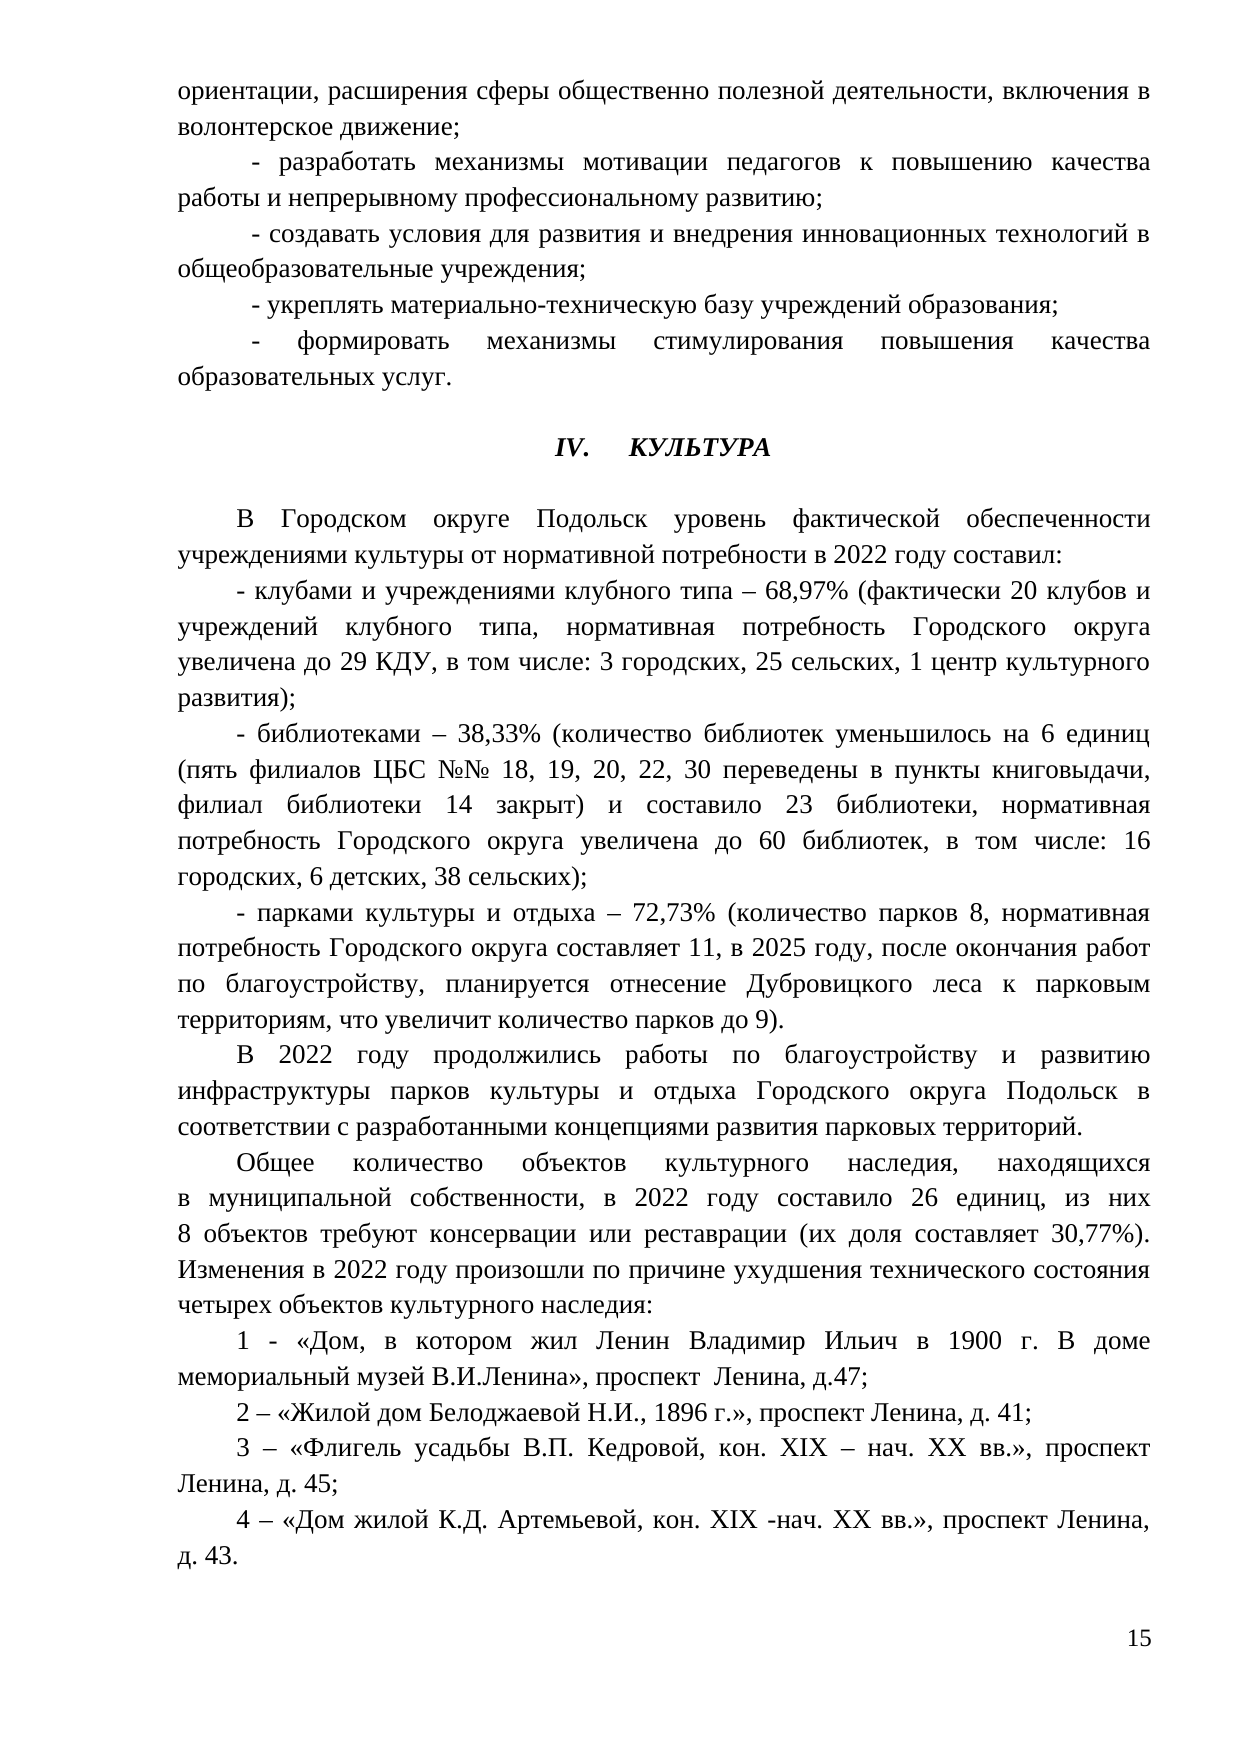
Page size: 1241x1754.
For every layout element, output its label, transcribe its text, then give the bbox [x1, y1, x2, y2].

list КУЛЬТУРА [177, 431, 1152, 462]
list 1 - «Дом, в котором жил Ленин Владимир Ильич в 1900 г. В доме мемориальный музей В.И.Ленина», проспект Ленина, д.47; [177, 1324, 1152, 1391]
list - библиотеками – 38,33% (количество библиотек уменьшилось на 6 единиц (пять филиалов ЦБС №№ 18, 19, 20, 22, 30 переведены в пункты книговыдачи, филиал библиотеки 14 закрыт) и составило 23 библиотеки, нормативная потребность Городского округа увеличена до 60 библиотек, в том числе: 16 городских, 6 детских, 38 сельских); [177, 717, 1152, 891]
text - разработать механизмы мотивации педагогов к повышению качества работы и непрерывному профессиональному развитию; [177, 145, 1152, 212]
list 2 – «Жилой дом Белоджаевой Н.И., 1896 г.», проспект Ленина, д. 41; [177, 1396, 1152, 1427]
list В 2022 году продолжились работы по благоустройству и развитию инфраструктуры парков культуры и отдыха Городского округа Подольск в соответствии с разработанными концепциями развития парковых территорий. [177, 1038, 1152, 1141]
list - парками культуры и отдыха – 72,73% (количество парков 8, нормативная потребность Городского округа составляет 11, в 2025 году, после окончания работ по благоустройству, планируется отнесение Дубровицкого леса к парковым территориям, что увеличит количество парков до 9). [177, 896, 1152, 1034]
list 3 – «Флигель усадьбы В.П. Кедровой, кон. XIX – нач. ХХ вв.», проспект Ленина, д. 45; [177, 1432, 1152, 1498]
text - формировать механизмы стимулирования повышения качества образовательных услуг. [177, 324, 1152, 391]
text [177, 74, 1152, 141]
text - создавать условия для развития и внедрения инновационных технологий в общеобразовательные учреждения; [177, 217, 1152, 284]
list - клубами и учреждениями клубного типа – 68,97% (фактически 20 клубов и учреждений клубного типа, нормативная потребность Городского округа увеличена до 29 КДУ, в том числе: 3 городских, 25 сельских, 1 центр культурного развития); [177, 574, 1152, 712]
text - укреплять материально-техническую базу учреждений образования; [177, 288, 1152, 319]
list 4 – «Дом жилой К.Д. Артемьевой, кон. XIX -нач. XX вв.», проспект Ленина, д. 43. [177, 1503, 1152, 1570]
list В Городском округе Подольск уровень фактической обеспеченности учреждениями культуры от нормативной потребности в 2022 году составил: [177, 503, 1152, 569]
list Общее количество объектов культурного наследия, находящихся в муниципальной собственности, в 2022 году составило 26 единиц, из них 8 объектов требуют консервации или реставрации (их доля составляет 30,77%). Изменения в 2022 году произошли по причине ухудшения технического состояния четырех объектов культурного наследия: [177, 1146, 1152, 1320]
